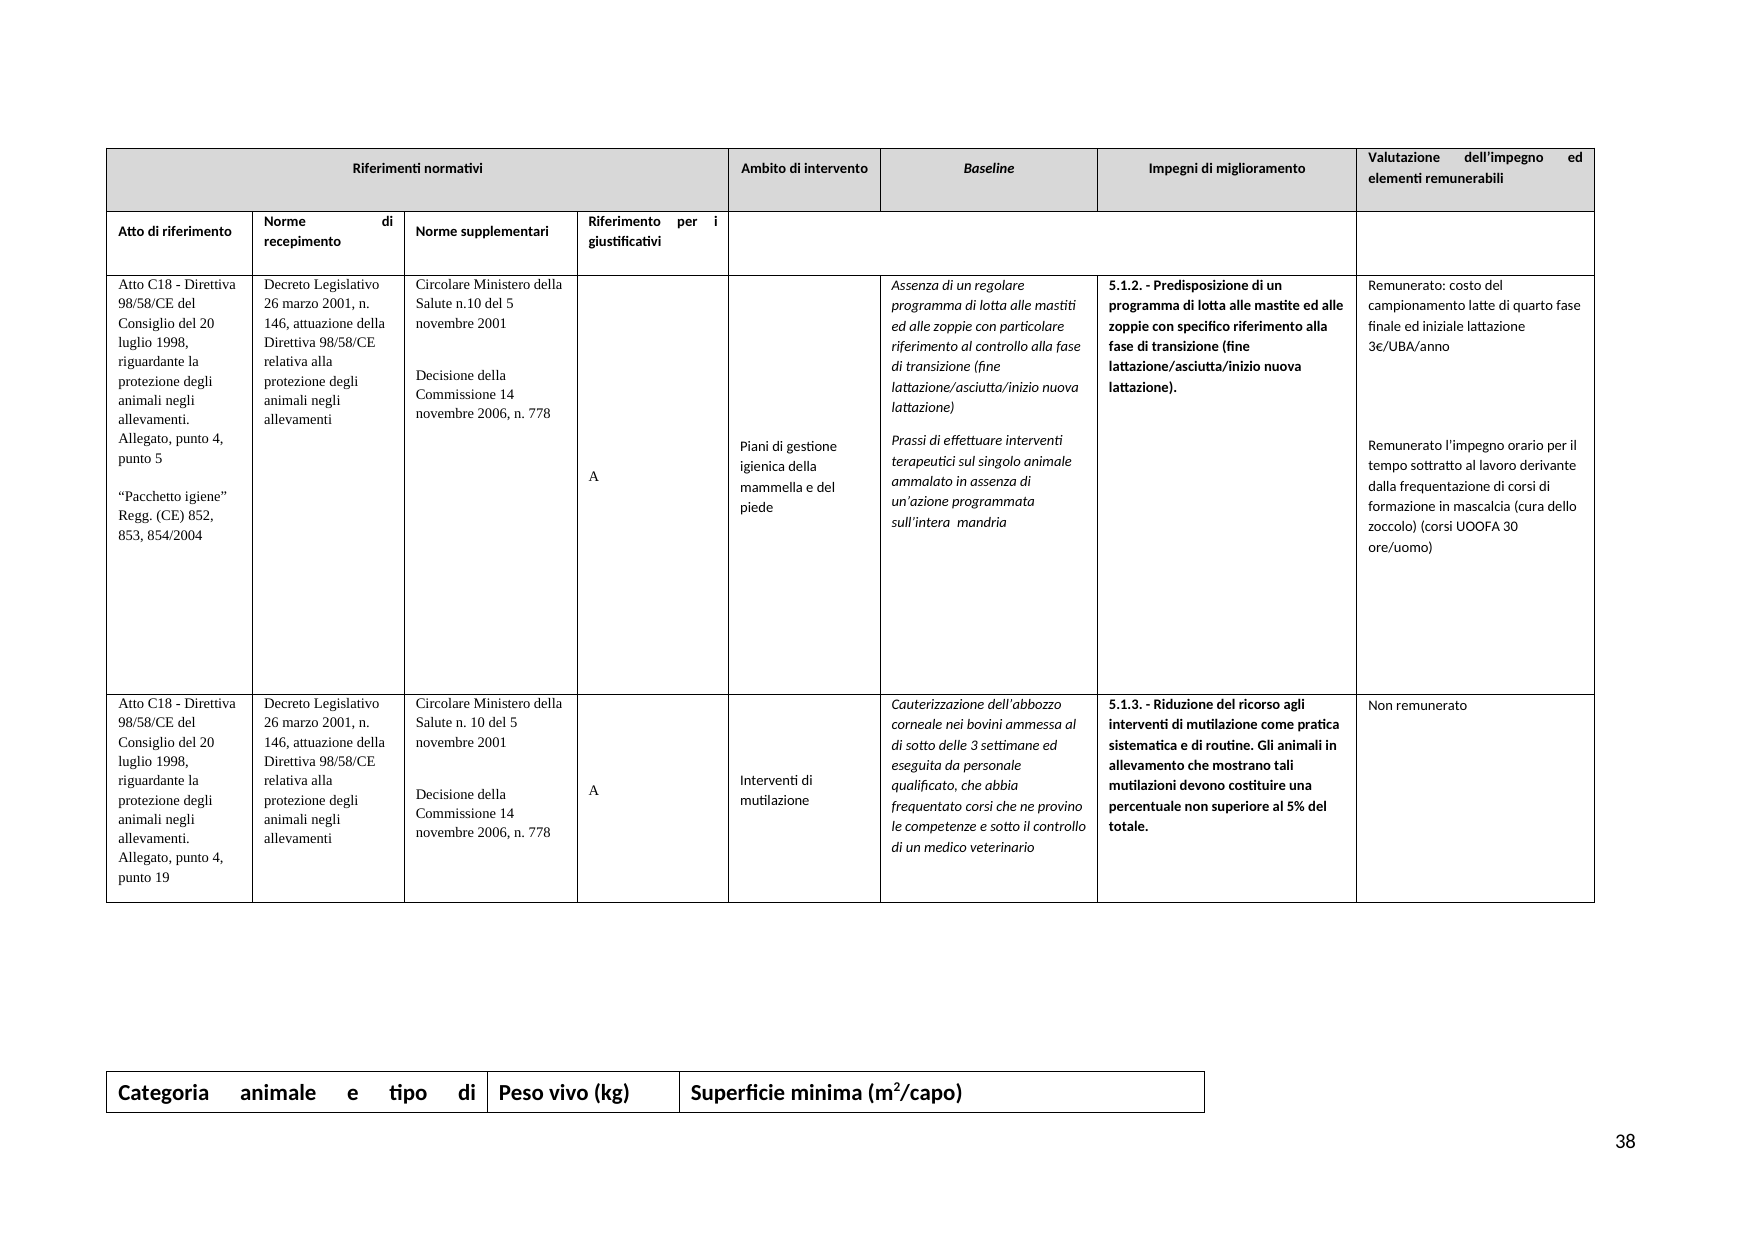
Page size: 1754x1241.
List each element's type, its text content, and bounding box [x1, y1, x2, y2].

table_cell Norme supplementari [405, 212, 577, 275]
table_cell Decreto Legislativo 26 marzo 2001, n. 146, attuazione della Direttiva 98/58/CE relativa alla protezione degli animali negli allevamenti [253, 695, 404, 902]
table_header Ambito di intervento [729, 149, 880, 211]
table_cell Assenza di un regolare programma di lotta alle mastiti ed alle zoppie con particolare riferimento al controllo alla fase di transizione (fine lattazione/asciutta/inizio nuova lattazione) Prassi di effettuare interventi terapeutici sul singolo animale ammalato in assenza di un’azione programmata sull’intera mandria [881, 276, 1097, 694]
table_cell Piani di gestione igienica della mammella e del piede [729, 276, 880, 694]
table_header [107, 1072, 487, 1112]
table_cell Remunerato: costo del campionamento latte di quarto fase finale ed iniziale lattazione 3€/UBA/anno Remunerato l’impegno orario per il tempo sottratto al lavoro derivante dalla frequentazione di corsi di formazione in mascalcia (cura dello zoccolo) (corsi UOOFA 30 ore/uomo) [1357, 276, 1594, 694]
table_header Peso vivo (kg) [488, 1072, 679, 1112]
table_cell Non remunerato [1357, 695, 1594, 902]
table_header Baseline [881, 149, 1097, 211]
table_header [680, 1072, 1204, 1112]
table_cell Atto C18 - Direttiva 98/58/CE del Consiglio del 20 luglio 1998, riguardante la protezione degli animali negli allevamenti. Allegato, punto 4, punto 5 “Pacchetto igiene” Regg. (CE) 852, 853, 854/2004 [107, 276, 252, 694]
table_cell Circolare Ministero della Salute n. 10 del 5 novembre 2001 Decisione della Commissione 14 novembre 2006, n. 778 [405, 695, 577, 902]
table_cell 5.1.2. - Predisposizione di un programma di lotta alle mastite ed alle zoppie con specifico riferimento alla fase di transizione (fine lattazione/asciutta/inizio nuova lattazione). [1098, 276, 1356, 694]
table_cell A [578, 276, 728, 694]
table_cell Circolare Ministero della Salute n.10 del 5 novembre 2001 Decisione della Commissione 14 novembre 2006, n. 778 [405, 276, 577, 694]
table_cell Riferimento per i giustificativi [578, 212, 728, 275]
table_cell Norme di recepimento [253, 212, 404, 275]
table_cell 5.1.3. - Riduzione del ricorso agli interventi di mutilazione come pratica sistematica e di routine. Gli animali in allevamento che mostrano tali mutilazioni devono costituire una percentuale non superiore al 5% del totale. [1098, 695, 1356, 902]
table_cell Cauterizzazione dell’abbozzo corneale nei bovini ammessa al di sotto delle 3 settimane ed eseguita da personale qualificato, che abbia frequentato corsi che ne provino le competenze e sotto il controllo di un medico veterinario [881, 695, 1097, 902]
table_cell [729, 212, 1356, 275]
table_cell [1357, 212, 1594, 275]
table_cell Atto di riferimento [107, 212, 252, 275]
table_cell Interventi di mutilazione [729, 695, 880, 902]
table_cell A [578, 695, 728, 902]
table_cell Atto C18 - Direttiva 98/58/CE del Consiglio del 20 luglio 1998, riguardante la protezione degli animali negli allevamenti. Allegato, punto 4, punto 19 [107, 695, 252, 902]
table_header Impegni di miglioramento [1098, 149, 1356, 211]
table_cell Decreto Legislativo 26 marzo 2001, n. 146, attuazione della Direttiva 98/58/CE relativa alla protezione degli animali negli allevamenti [253, 276, 404, 694]
table_header Valutazione dell’impegno ed elementi remunerabili [1357, 149, 1594, 211]
table_header Riferimenti normativi [107, 149, 728, 211]
